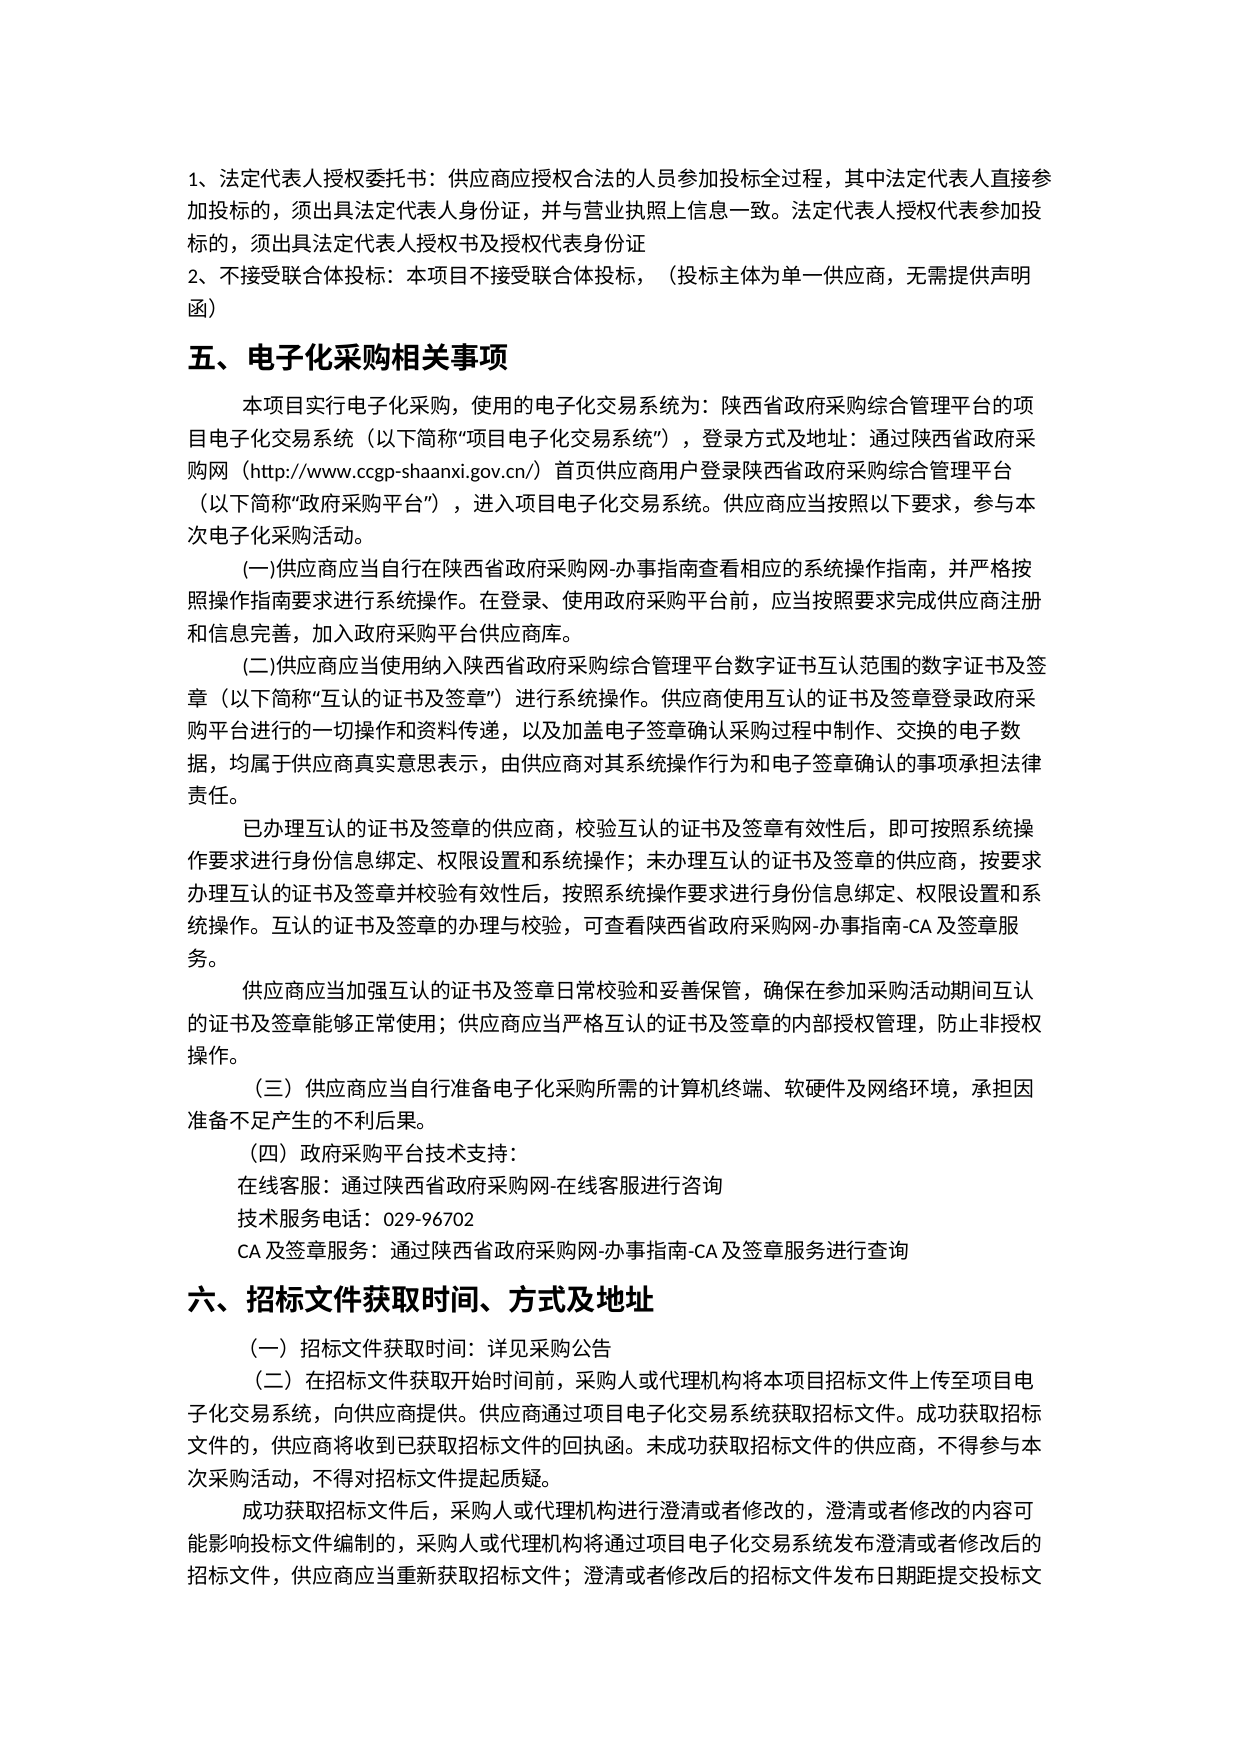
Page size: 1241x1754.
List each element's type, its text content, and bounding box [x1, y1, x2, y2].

text （一）招标文件获取时间：详见采购公告 [187, 1332, 1053, 1364]
text （四）政府采购平台技术支持： [187, 1137, 1053, 1169]
text CA及签章服务：通过陕西省政府采购网-办事指南-CA及签章服务进行查询 [187, 1234, 1053, 1267]
text 技术服务电话：029-96702 [187, 1202, 1053, 1234]
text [187, 162, 1053, 259]
text 五、电子化采购相关事项 [187, 324, 1053, 389]
text 本项目实行电子化采购，使用的电子化交易系统为：陕西省政府采购综合管理平台的项目电子化交易系统（以下简称“项目电子化交易系统”），登录方式及地址：通过陕西省政府采购网（http://www.ccgp-shaanxi.gov.cn/）首页供应商用户登录陕西省政府采购综合管理平台（以下简称“政府采购平台”），进入项目电子化交易系统。供应商应当按照以下要求，参与本次电子化采购活动。 [187, 389, 1053, 552]
text 供应商应当加强互认的证书及签章日常校验和妥善保管，确保在参加采购活动期间互认的证书及签章能够正常使用；供应商应当严格互认的证书及签章的内部授权管理，防止非授权操作。 [187, 974, 1053, 1072]
text 六、招标文件获取时间、方式及地址 [187, 1267, 1053, 1332]
text (二)供应商应当使用纳入陕西省政府采购综合管理平台数字证书互认范围的数字证书及签章（以下简称“互认的证书及签章”）进行系统操作。供应商使用互认的证书及签章登录政府采购平台进行的一切操作和资料传递，以及加盖电子签章确认采购过程中制作、交换的电子数据，均属于供应商真实意思表示，由供应商对其系统操作行为和电子签章确认的事项承担法律责任。 [187, 649, 1053, 812]
text 已办理互认的证书及签章的供应商，校验互认的证书及签章有效性后，即可按照系统操作要求进行身份信息绑定、权限设置和系统操作；未办理互认的证书及签章的供应商，按要求办理互认的证书及签章并校验有效性后，按照系统操作要求进行身份信息绑定、权限设置和系统操作。互认的证书及签章的办理与校验，可查看陕西省政府采购网-办事指南-CA及签章服务。 [187, 812, 1053, 974]
text 在线客服：通过陕西省政府采购网-在线客服进行咨询 [187, 1169, 1053, 1202]
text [187, 259, 1053, 324]
text (一)供应商应当自行在陕西省政府采购网-办事指南查看相应的系统操作指南，并严格按照操作指南要求进行系统操作。在登录、使用政府采购平台前，应当按照要求完成供应商注册和信息完善，加入政府采购平台供应商库。 [187, 552, 1053, 649]
text （二）在招标文件获取开始时间前，采购人或代理机构将本项目招标文件上传至项目电子化交易系统，向供应商提供。供应商通过项目电子化交易系统获取招标文件。成功获取招标文件的，供应商将收到已获取招标文件的回执函。未成功获取招标文件的供应商，不得参与本次采购活动，不得对招标文件提起质疑。 [187, 1364, 1053, 1494]
text （三）供应商应当自行准备电子化采购所需的计算机终端、软硬件及网络环境，承担因准备不足产生的不利后果。 [187, 1072, 1053, 1137]
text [187, 1494, 1053, 1592]
